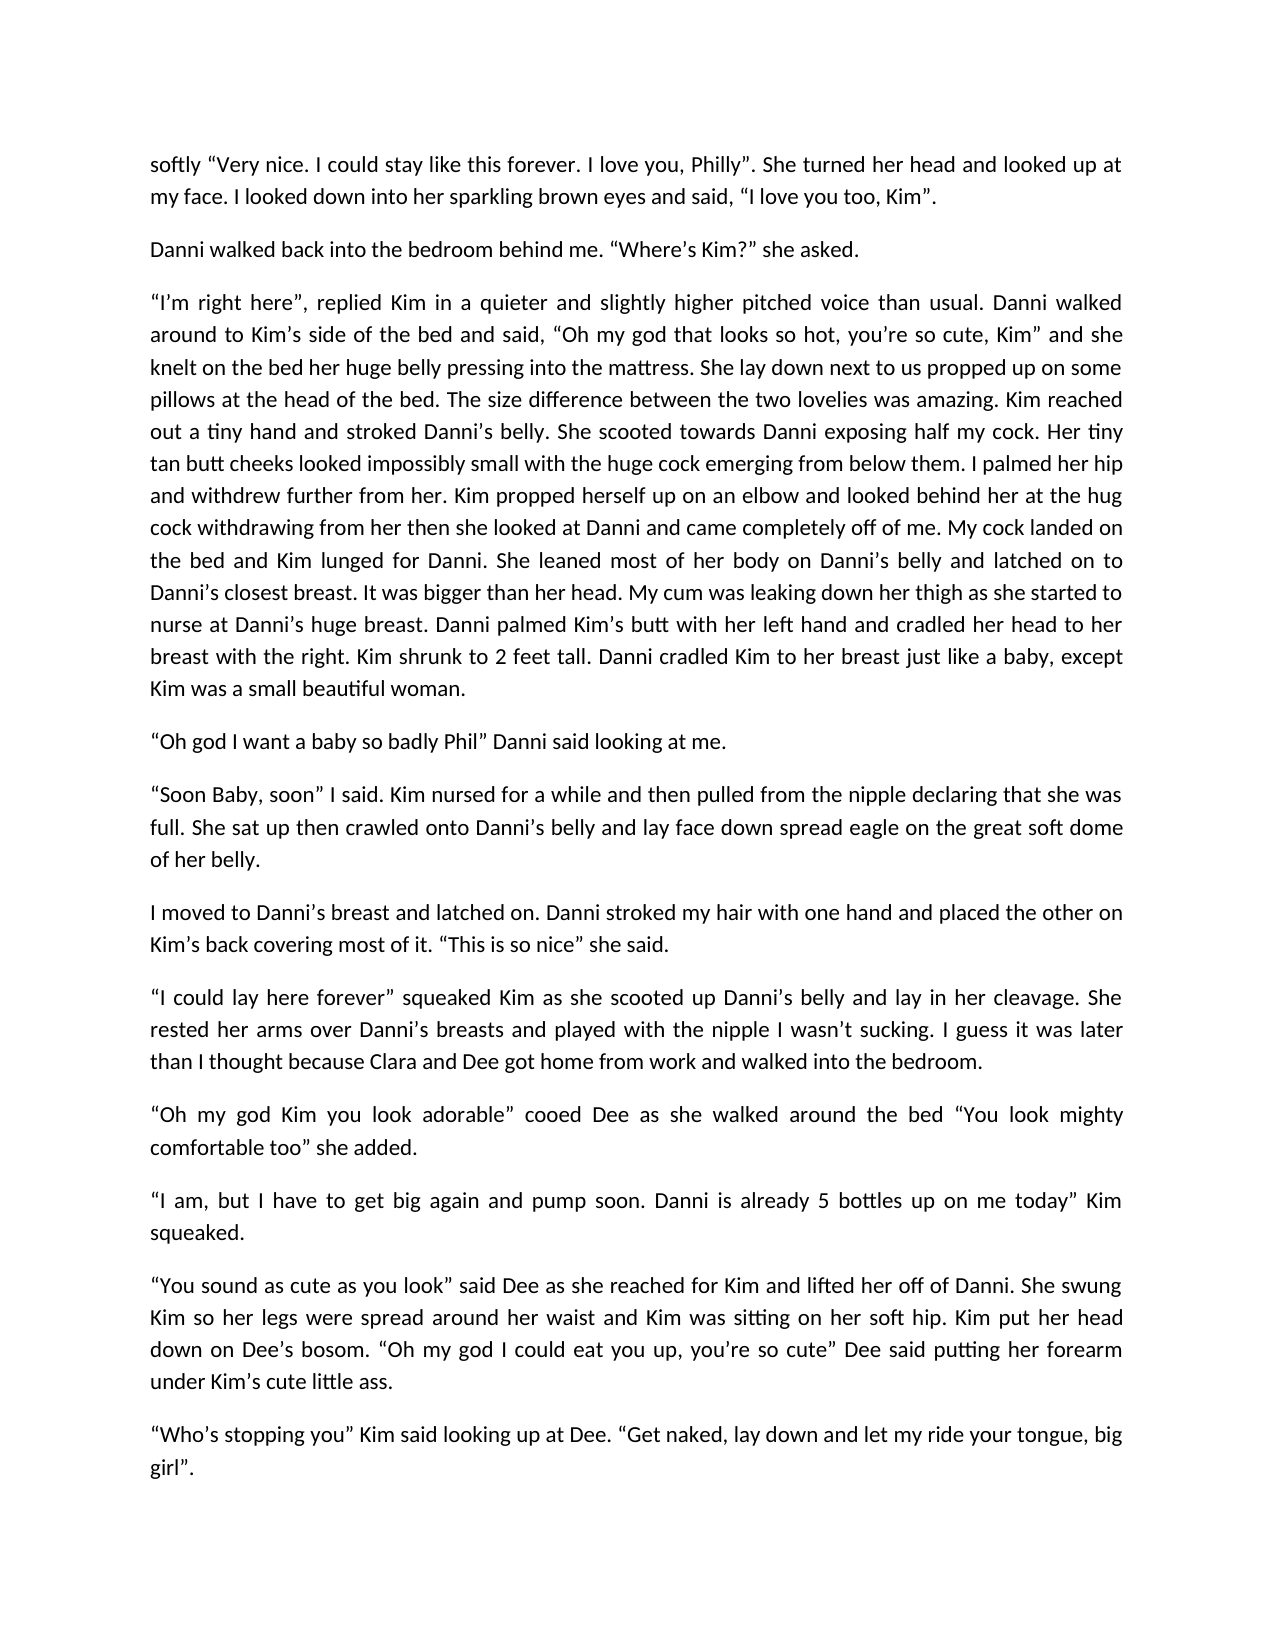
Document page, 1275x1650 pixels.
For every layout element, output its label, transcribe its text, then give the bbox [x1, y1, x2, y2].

text “Who’s stopping you” Kim said looking up at Dee. “Get naked, lay down and let my ride your tongue, big girl”. [150, 1421, 1125, 1481]
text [150, 150, 1125, 210]
text “Oh my god Kim you look adorable” cooed Dee as she walked around the bed “You look mighty comfortable too” she added. [150, 1101, 1125, 1161]
text “I am, but I have to get big again and pump soon. Danni is already 5 bottles up on me today” Kim squeaked. [150, 1186, 1125, 1246]
text “Oh god I want a baby so badly Phil” Danni said looking at me. [150, 727, 1125, 756]
text “You sound as cute as you look” said Dee as she reached for Kim and lifted her off of Danni. She swung Kim so her legs were spread around her waist and Kim was sitting on her soft hip. Kim put her head down on Dee’s bosom. “Oh my god I could eat you up, you’re so cute” Dee said putting her forearm under Kim’s cute little ass. [150, 1271, 1125, 1396]
text “I’m right here”, replied Kim in a quieter and slightly higher pitched voice than usual. Danni walked around to Kim’s side of the bed and said, “Oh my god that looks so hot, you’re so cute, Kim” and she knelt on the bed her huge belly pressing into the mattress. She lay down next to us propped up on some pillows at the head of the bed. The size difference between the two lovelies was amazing. Kim reached out a tiny hand and stroked Danni’s belly. She scooted towards Danni exposing half my cock. Her tiny tan butt cheeks looked impossibly small with the huge cock emerging from below them. I palmed her hip and withdrew further from her. Kim propped herself up on an elbow and looked behind her at the hug cock withdrawing from her then she looked at Danni and came completely off of me. My cock landed on the bed and Kim lunged for Danni. She leaned most of her body on Danni’s belly and latched on to Danni’s closest breast. It was bigger than her head. My cum was leaking down her thigh as she started to nurse at Danni’s huge breast. Danni palmed Kim’s butt with her left hand and cradled her head to her breast with the right. Kim shrunk to 2 feet tall. Danni cradled Kim to her breast just like a baby, except Kim was a small beautiful woman. [150, 288, 1125, 702]
text “Soon Baby, soon” I said. Kim nursed for a while and then pulled from the nipple declaring that she was full. She sat up then crawled onto Danni’s belly and lay face down spread eagle on the great soft dome of her belly. [150, 781, 1125, 873]
text “I could lay here forever” squeaked Kim as she scooted up Danni’s belly and lay in her cleavage. She rested her arms over Danni’s breasts and played with the nipple I wasn’t sucking. I guess it was later than I thought because Clara and Dee got home from work and walked into the bedroom. [150, 983, 1125, 1076]
text I moved to Danni’s breast and latched on. Danni stroked my hair with one hand and placed the other on Kim’s back covering most of it. “This is so nice” she said. [150, 898, 1125, 958]
text Danni walked back into the bedroom behind me. “Where’s Kim?” she asked. [150, 235, 1125, 263]
